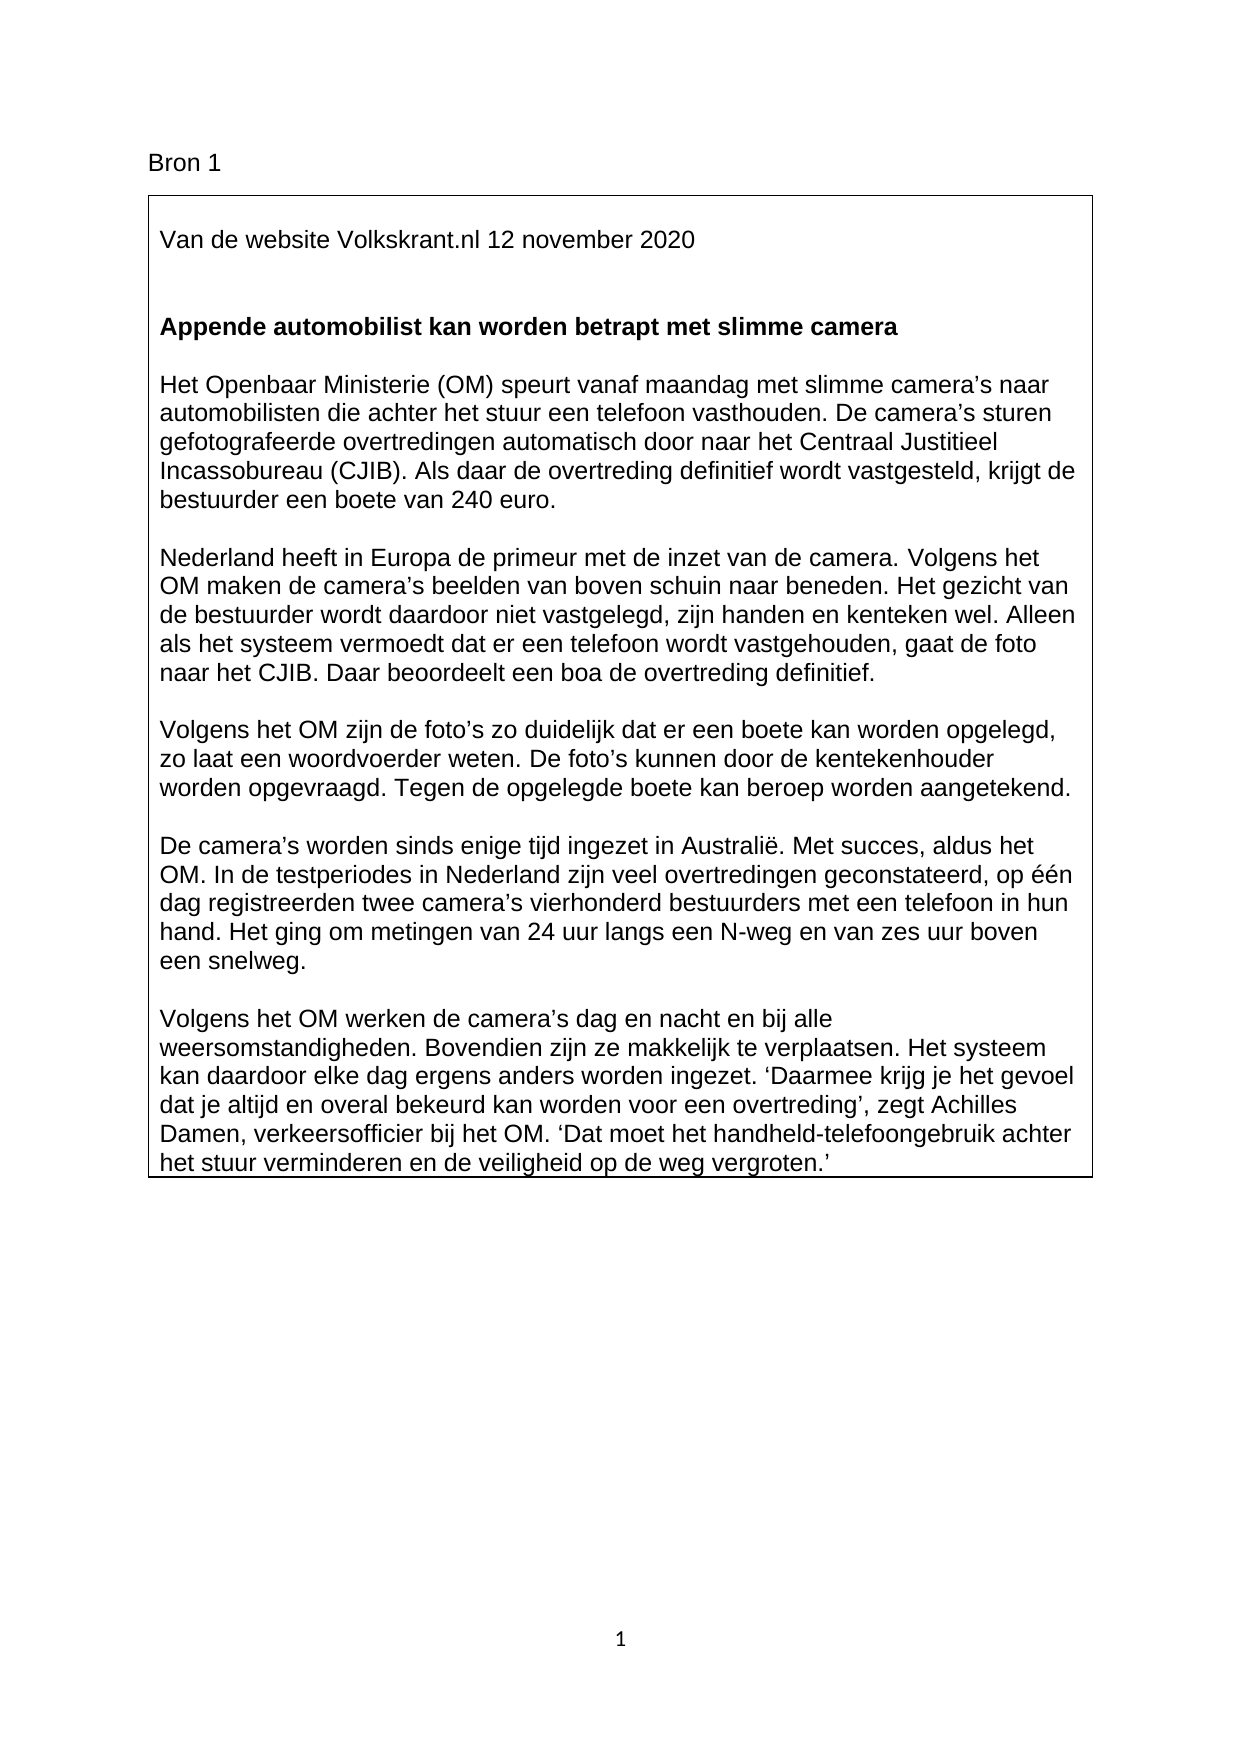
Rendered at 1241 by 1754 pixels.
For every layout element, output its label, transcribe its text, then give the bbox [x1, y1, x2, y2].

table_header Van de website Volkskrant.nl 12 november 2020 Appende automobilist kan worden betrapt met slimme camera Het Openbaar Ministerie (OM) speurt vanaf maandag met slimme camera’s naar automobilisten die achter het stuur een telefoon vasthouden. De camera’s sturen gefotografeerde overtredingen automatisch door naar het Centraal Justitieel Incassobureau (CJIB). Als daar de overtreding definitief wordt vastgesteld, krijgt de bestuurder een boete van 240 euro. Nederland heeft in Europa de primeur met de inzet van de camera. Volgens het OM maken de camera’s beelden van boven schuin naar beneden. Het gezicht van de bestuurder wordt daardoor niet vastgelegd, zijn handen en kenteken wel. Alleen als het systeem vermoedt dat er een telefoon wordt vastgehouden, gaat de foto naar het CJIB. Daar beoordeelt een boa de overtreding definitief. Volgens het OM zijn de foto’s zo duidelijk dat er een boete kan worden opgelegd, zo laat een woordvoerder weten. De foto’s kunnen door de kentekenhouder worden opgevraagd. Tegen de opgelegde boete kan beroep worden aangetekend. De camera’s worden sinds enige tijd ingezet in Australië. Met succes, aldus het OM. In de testperiodes in Nederland zijn veel overtredingen geconstateerd, op één dag registreerden twee camera’s vierhonderd bestuurders met een telefoon in hun hand. Het ging om metingen van 24 uur langs een N-weg en van zes uur boven een snelweg. Volgens het OM werken de camera’s dag en nacht en bij alle weersomstandigheden. Bovendien zijn ze makkelijk te verplaatsen. Het systeem kan daardoor elke dag ergens anders worden ingezet. ‘Daarmee krijg je het gevoel dat je altijd en overal bekeurd kan worden voor een overtreding’, zegt Achilles Damen, verkeersofficier bij het OM. ‘Dat moet het handheld-telefoongebruik achter het stuur verminderen en de veiligheid op de weg vergroten.’ [149, 196, 1092, 1176]
text Bron 1 [148, 148, 1093, 176]
